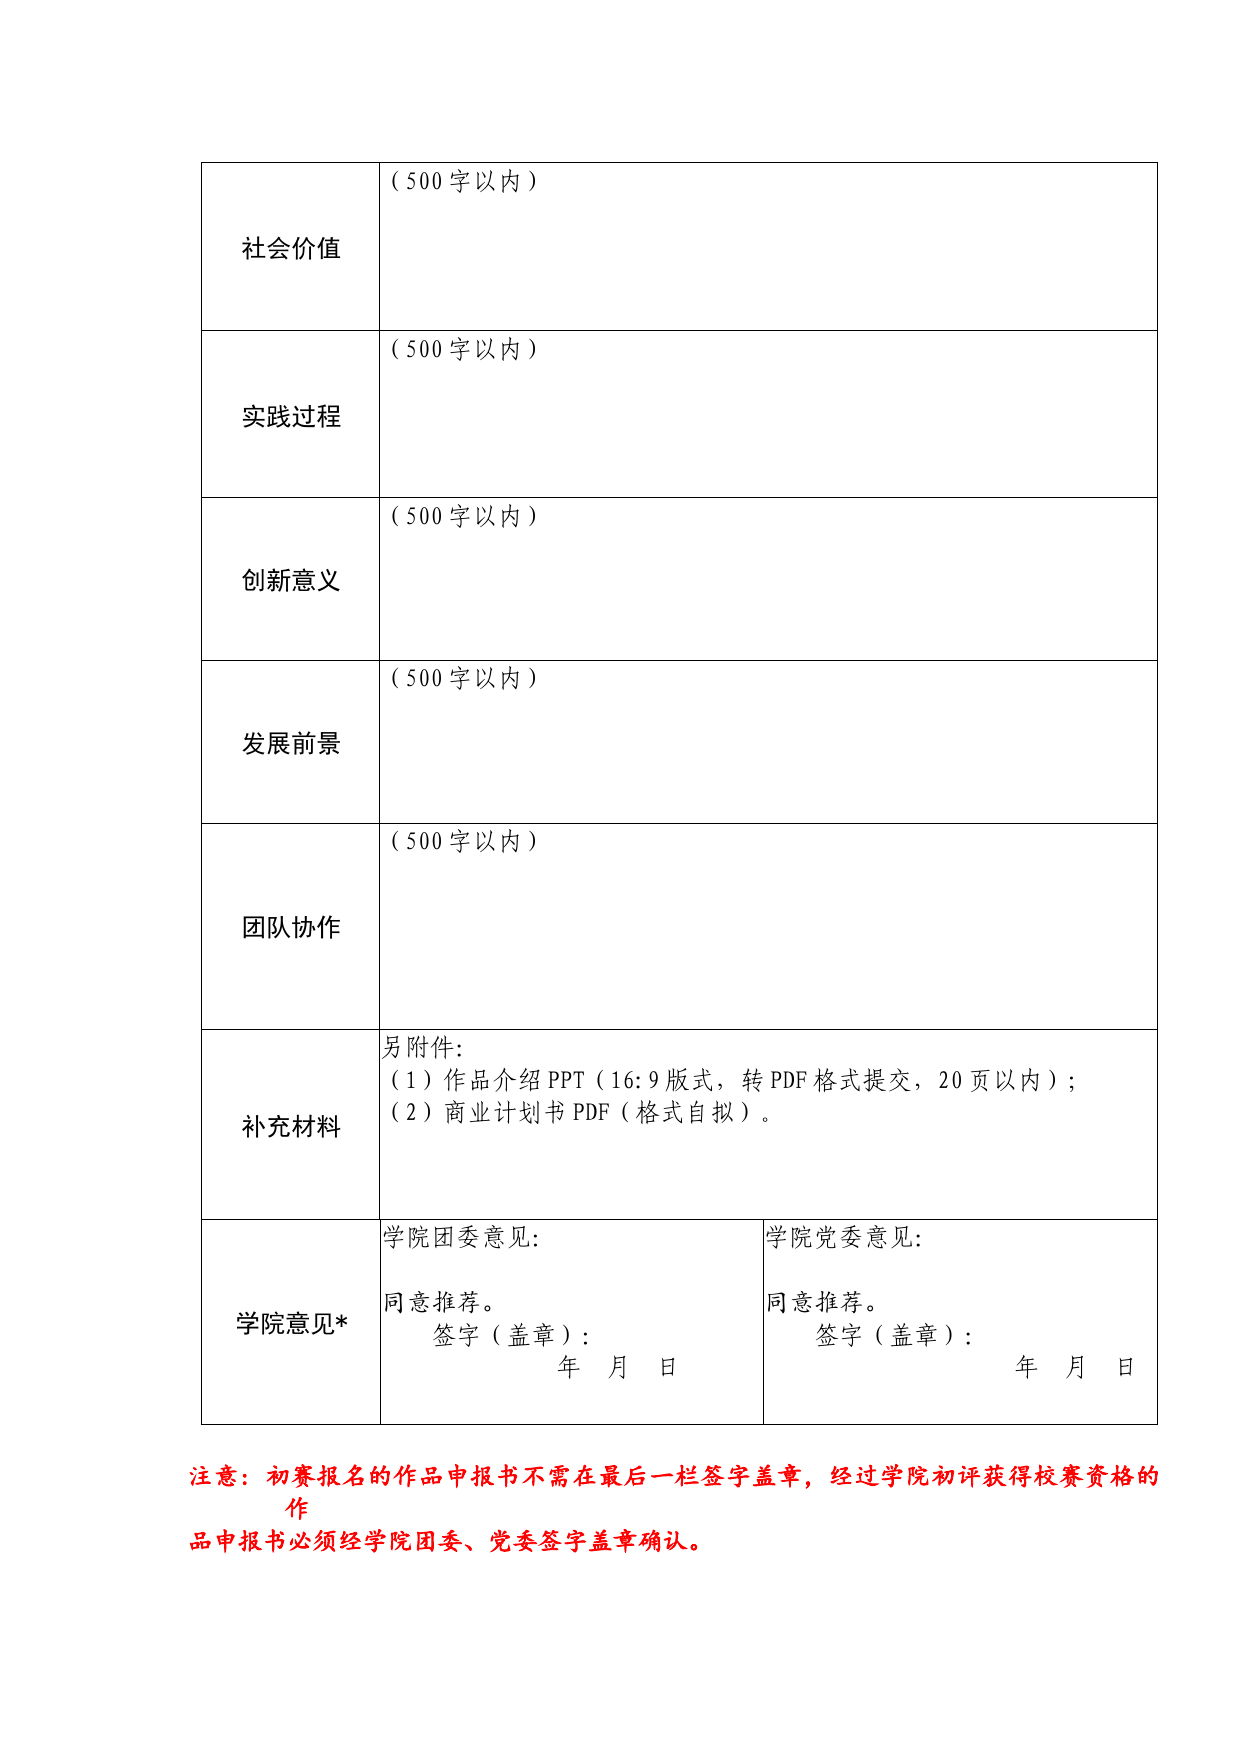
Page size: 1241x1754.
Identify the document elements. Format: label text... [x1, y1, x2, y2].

table_cell （500字以内） [380, 331, 1157, 497]
table_cell 补充材料 [202, 1030, 379, 1219]
table_cell 社会价值 [202, 163, 379, 330]
table_cell 创新意义 [202, 498, 379, 660]
text 注意: 初赛报名的作品申报书不需在最后一栏签字盖章，经过学院初评获得校赛资格的作 [187, 1458, 1162, 1523]
table_cell 学院党委意见： 同意推荐。 签字（盖章）： 年 月 日 [764, 1220, 1157, 1424]
table_cell 实践过程 [202, 331, 379, 497]
table_cell （500字以内） [380, 824, 1157, 1029]
table_cell （500字以内） [380, 661, 1157, 822]
table_cell 另附件： （1）作品介绍PPT（16:9版式，转PDF格式提交，20页以内）； （2）商业计划书PDF（格式自拟）。 [380, 1030, 1157, 1219]
text 品申报书必须经学院团委、党委签字盖章确认。 [187, 1523, 1162, 1555]
table_cell 学院意见* [202, 1220, 380, 1424]
table_cell 团队协作 [202, 824, 379, 1029]
table_cell （500字以内） [380, 498, 1157, 660]
table_cell 学院团委意见： 同意推荐。 签字（盖章）： 年 月 日 [381, 1220, 763, 1424]
table_cell 发展前景 [202, 661, 379, 822]
table_cell （500字以内） [380, 163, 1157, 330]
